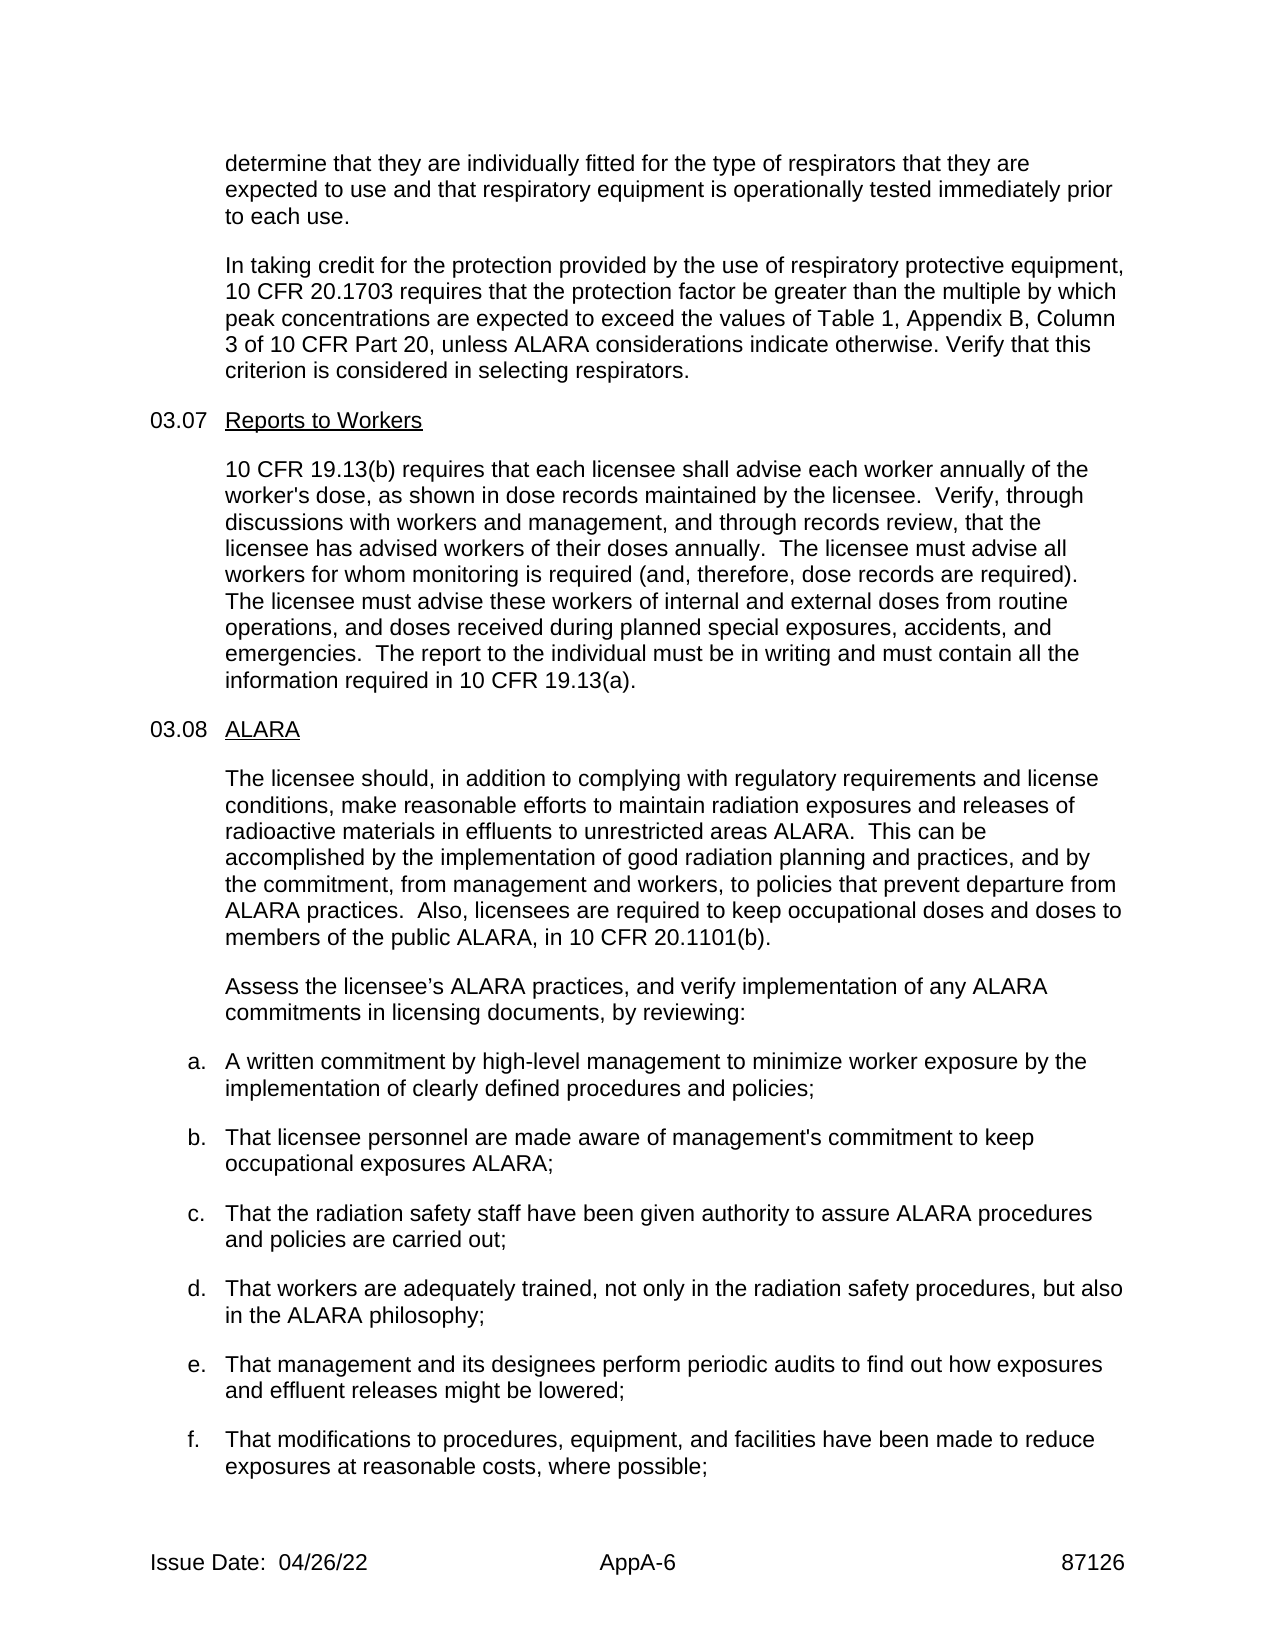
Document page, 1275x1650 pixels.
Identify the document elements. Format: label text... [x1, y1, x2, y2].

text In taking credit for the protection provided by the use of respiratory protective equipment, 10 CFR 20.1703 requires that the protection factor be greater than the multiple by which peak concentrations are expected to exceed the values of Table 1, Appendix B, Column 3 of 10 CFR Part 20, unless ALARA considerations indicate otherwise. Verify that this criterion is considered in selecting respirators. [225, 252, 1125, 384]
list That licensee personnel are made aware of management's commitment to keep occupational exposures ALARA; [187, 1124, 1125, 1177]
list That the radiation safety staff have been given authority to assure ALARA procedures and policies are carried out; [187, 1199, 1125, 1252]
list That modifications to procedures, equipment, and facilities have been made to reduce exposures at reasonable costs, where possible; [187, 1426, 1125, 1479]
list That workers are adequately trained, not only in the radiation safety procedures, but also in the ALARA philosophy; [187, 1275, 1125, 1328]
subtitle 03.08 ALARA [150, 716, 1125, 742]
text Assess the licensee’s ALARA practices, and verify implementation of any ALARA commitments in licensing documents, by reviewing: [225, 973, 1125, 1025]
list A written commitment by high-level management to minimize worker exposure by the implementation of clearly defined procedures and policies; [187, 1048, 1125, 1101]
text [225, 150, 1125, 229]
text 10 CFR 19.13(b) requires that each licensee shall advise each worker annually of the worker's dose, as shown in dose records maintained by the licensee. Verify, through discussions with workers and management, and through records review, that the licensee has advised workers of their doses annually. The licensee must advise all workers for whom monitoring is required (and, therefore, dose records are required). The licensee must advise these workers of internal and external doses from routine operations, and doses received during planned special exposures, accidents, and emergencies. The report to the individual must be in writing and must contain all the information required in 10 CFR 19.13(a). [225, 456, 1125, 693]
text The licensee should, in addition to complying with regulatory requirements and license conditions, make reasonable efforts to maintain radiation exposures and releases of radioactive materials in effluents to unrestricted areas ALARA. This can be accomplished by the implementation of good radiation planning and practices, and by the commitment, from management and workers, to policies that prevent departure from ALARA practices. Also, licensees are required to keep occupational doses and doses to members of the public ALARA, in 10 CFR 20.1101(b). [225, 765, 1125, 950]
subtitle 03.07 Reports to Workers [150, 407, 1125, 433]
list That management and its designees perform periodic audits to find out how exposures and effluent releases might be lowered; [187, 1351, 1125, 1403]
